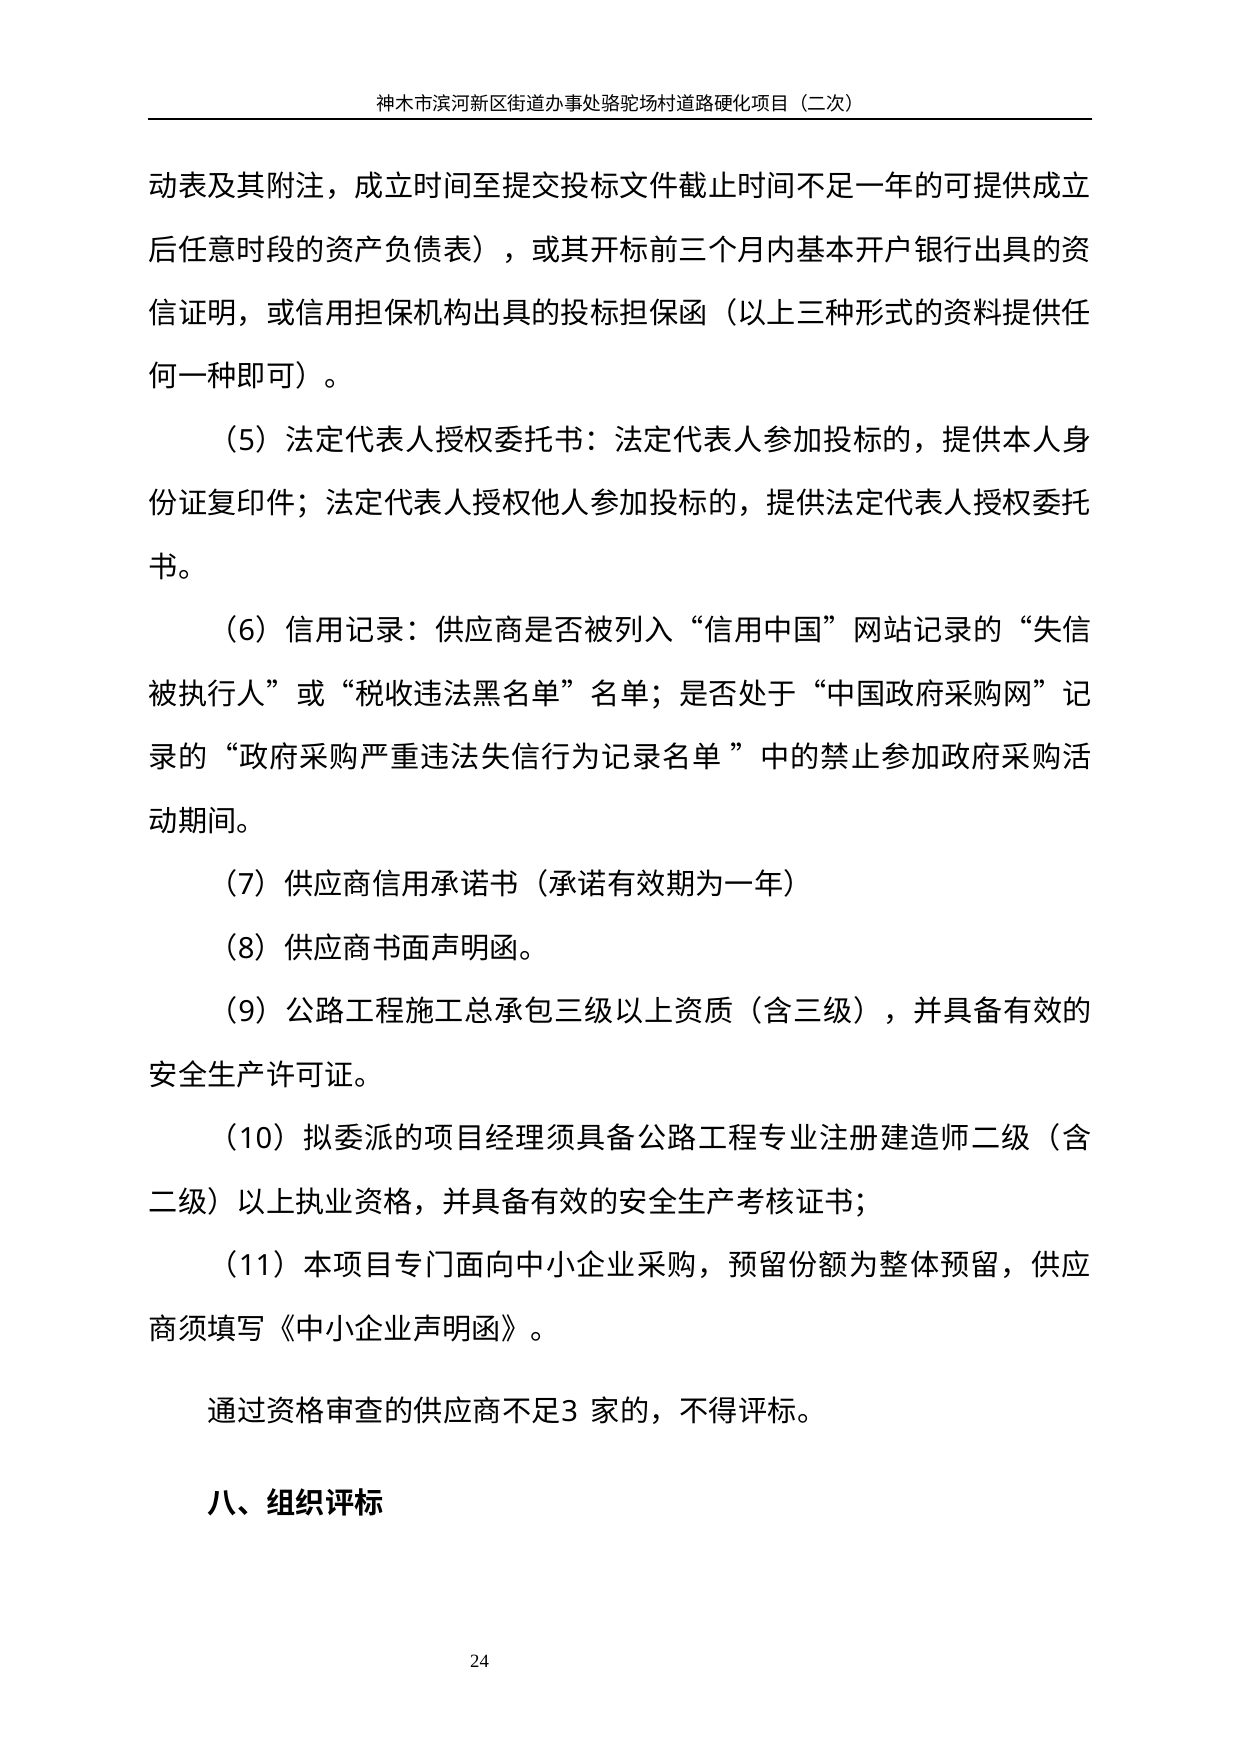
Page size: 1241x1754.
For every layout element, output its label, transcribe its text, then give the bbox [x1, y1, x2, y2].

text （8）供应商书面声明函。 [148, 924, 1092, 967]
text （10）拟委派的项目经理须具备公路工程专业注册建造师二级（含二级）以上执业资格，并具备有效的安全生产考核证书； [148, 1115, 1092, 1221]
text （5）法定代表人授权委托书：法定代表人参加投标的，提供本人身份证复印件；法定代表人授权他人参加投标的，提供法定代表人授权委托书。 [148, 416, 1092, 586]
text （6）信用记录：供应商是否被列入“信用中国”网站记录的“失信被执行人”或“税收违法黑名单”名单；是否处于“中国政府采购网”记录的“政府采购严重违法失信行为记录名单 ”中的禁止参加政府采购活动期间。 [148, 607, 1092, 839]
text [148, 163, 1092, 395]
text 通过资格审查的供应商不足3家的，不得评标。 [148, 1369, 1092, 1448]
text （7）供应商信用承诺书（承诺有效期为一年） [148, 861, 1092, 903]
text 八、组织评标 [148, 1461, 1092, 1540]
text （11）本项目专门面向中小企业采购，预留份额为整体预留，供应商须填写《中小企业声明函》。 [148, 1242, 1092, 1347]
text （9）公路工程施工总承包三级以上资质（含三级），并具备有效的安全生产许可证。 [148, 988, 1092, 1093]
